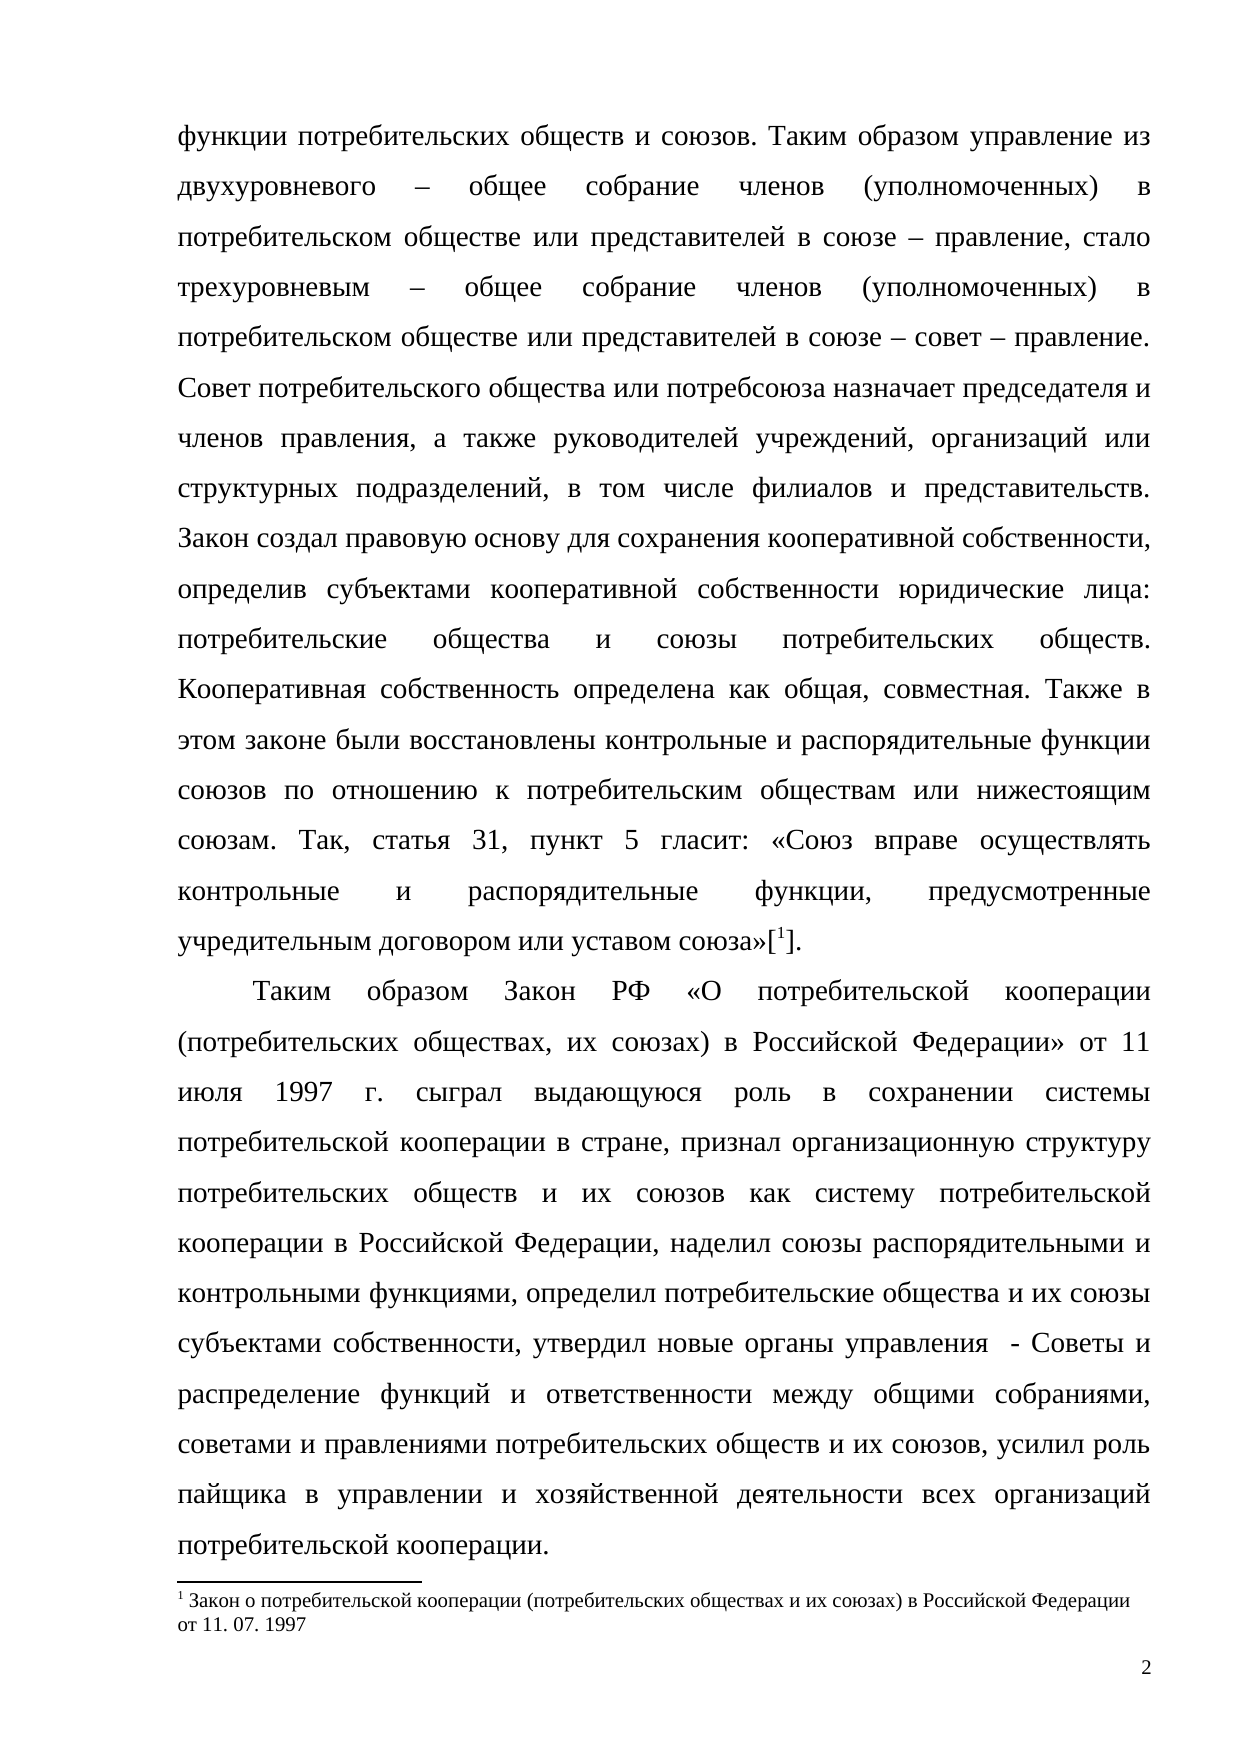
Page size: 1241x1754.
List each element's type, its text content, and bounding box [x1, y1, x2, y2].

text Таким образом Закон РФ «О потребительской кооперации (потребительских обществах, их союзах) в Российской Федерации» от 11 июля 1997 г. сыграл выдающуюся роль в сохранении системы потребительской кооперации в стране, признал организационную структуру потребительских обществ и их союзов как систему потребительской кооперации в Российской Федерации, наделил союзы распорядительными и контрольными функциями, определил потребительские общества и их союзы субъектами собственности, утвердил новые органы управления - Советы и распределение функций и ответственности между общими собраниями, советами и правлениями потребительских обществ и их союзов, усилил роль пайщика в управлении и хозяйственной деятельности всех организаций потребительской кооперации. [177, 973, 1152, 1560]
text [177, 118, 1152, 957]
